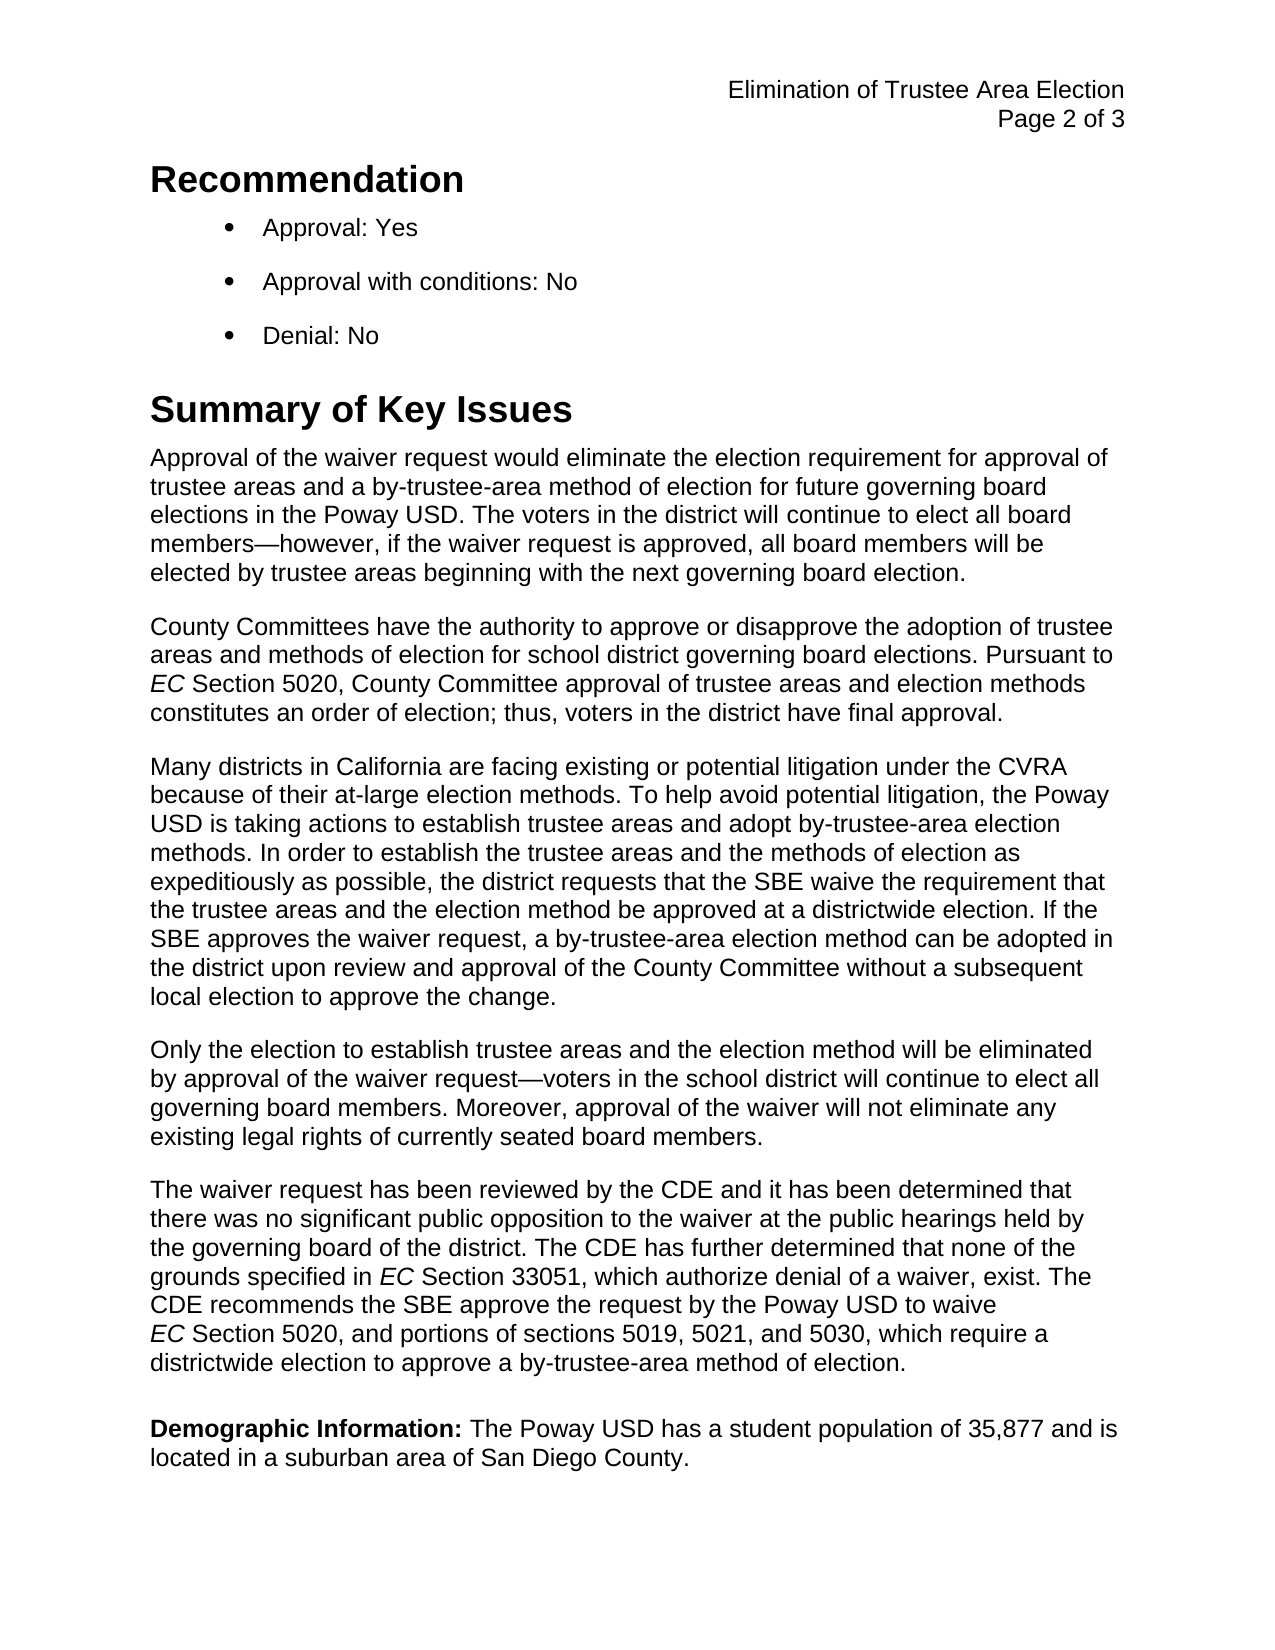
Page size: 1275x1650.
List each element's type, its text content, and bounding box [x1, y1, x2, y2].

text Approval of the waiver request would eliminate the election requirement for approval of trustee areas and a by-trustee-area method of election for future governing board elections in the Poway USD. The voters in the district will continue to elect all board members—however, if the waiver request is approved, all board members will be elected by trustee areas beginning with the next governing board election. [150, 443, 1125, 587]
subtitle Recommendation [150, 157, 1125, 201]
subtitle Summary of Key Issues [150, 387, 1125, 430]
text Only the election to establish trustee areas and the election method will be eliminated by approval of the waiver request—voters in the school district will continue to elect all governing board members. Moreover, approval of the waiver will not eliminate any existing legal rights of currently seated board members. [150, 1035, 1125, 1150]
text The waiver request has been reviewed by the CDE and it has been determined that there was no significant public opposition to the waiver at the public hearings held by the governing board of the district. The CDE has further determined that none of the grounds specified in EC Section 33051, which authorize denial of a waiver, exist. The CDE recommends the SBE approve the request by the Poway USD to waive EC Section 5020, and portions of sections 5019, 5021, and 5030, which require a districtwide election to approve a by-trustee-area method of election. [150, 1175, 1125, 1377]
text Many districts in California are facing existing or potential litigation under the CVRA because of their at-large election methods. To help avoid potential litigation, the Poway USD is taking actions to establish trustee areas and adopt by-trustee-area election methods. In order to establish the trustee areas and the methods of election as expeditiously as possible, the district requests that the SBE waive the requirement that the trustee areas and the election method be approved at a districtwide election. If the SBE approves the waiver request, a by-trustee-area election method can be adopted in the district upon review and approval of the County Committee without a subsequent local election to approve the change. [150, 752, 1125, 1010]
list Denial: No [225, 321, 1125, 350]
list Approval: Yes [225, 213, 1125, 242]
text Demographic Information: The Poway USD has a student population of 35,877 and is located in a suburban area of San Diego County. [150, 1414, 1125, 1472]
text County Committees have the authority to approve or disapprove the adoption of trustee areas and methods of election for school district governing board elections. Pursuant to EC Section 5020, County Committee approval of trustee areas and election methods constitutes an order of election; thus, voters in the district have final approval. [150, 612, 1125, 727]
list Approval with conditions: No [225, 267, 1125, 296]
